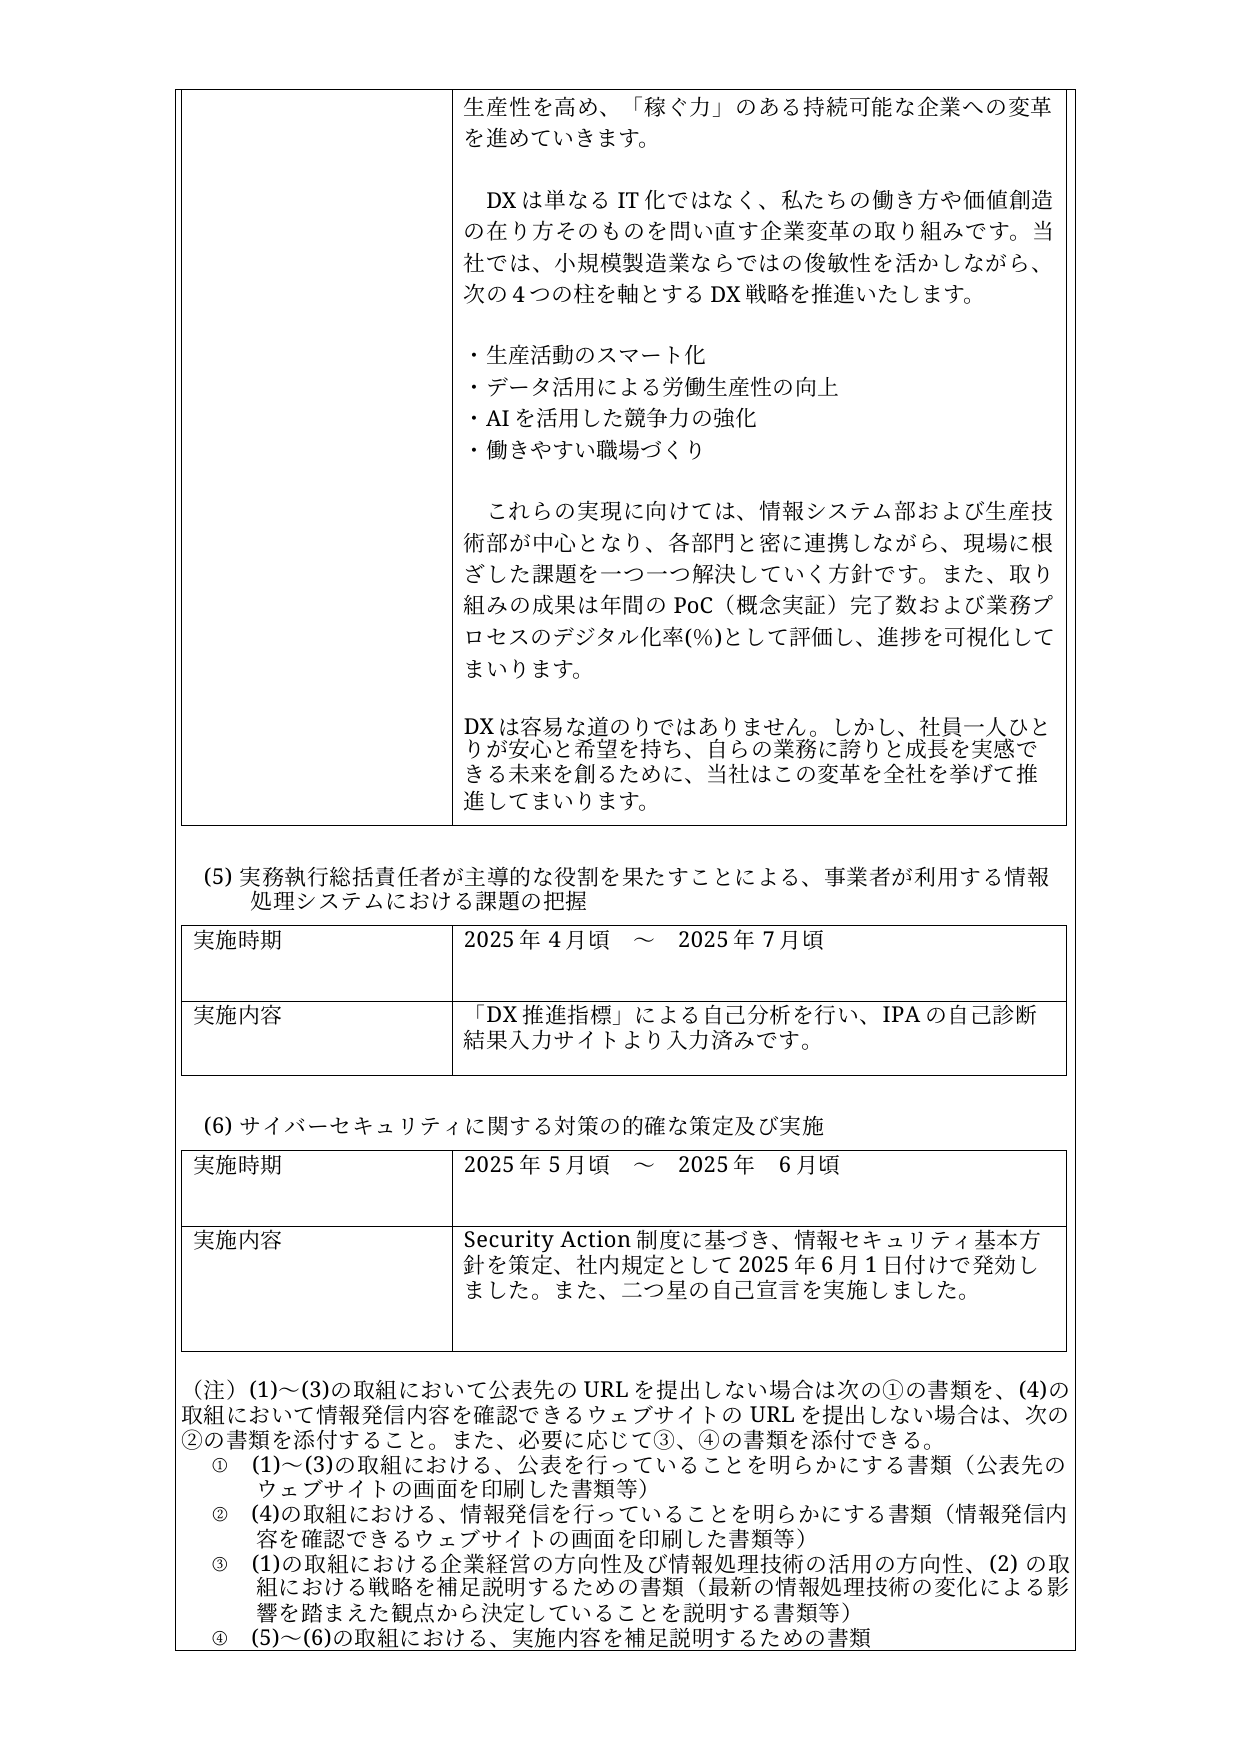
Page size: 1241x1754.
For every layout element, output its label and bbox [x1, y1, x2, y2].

table_cell [176, 90, 1075, 1649]
